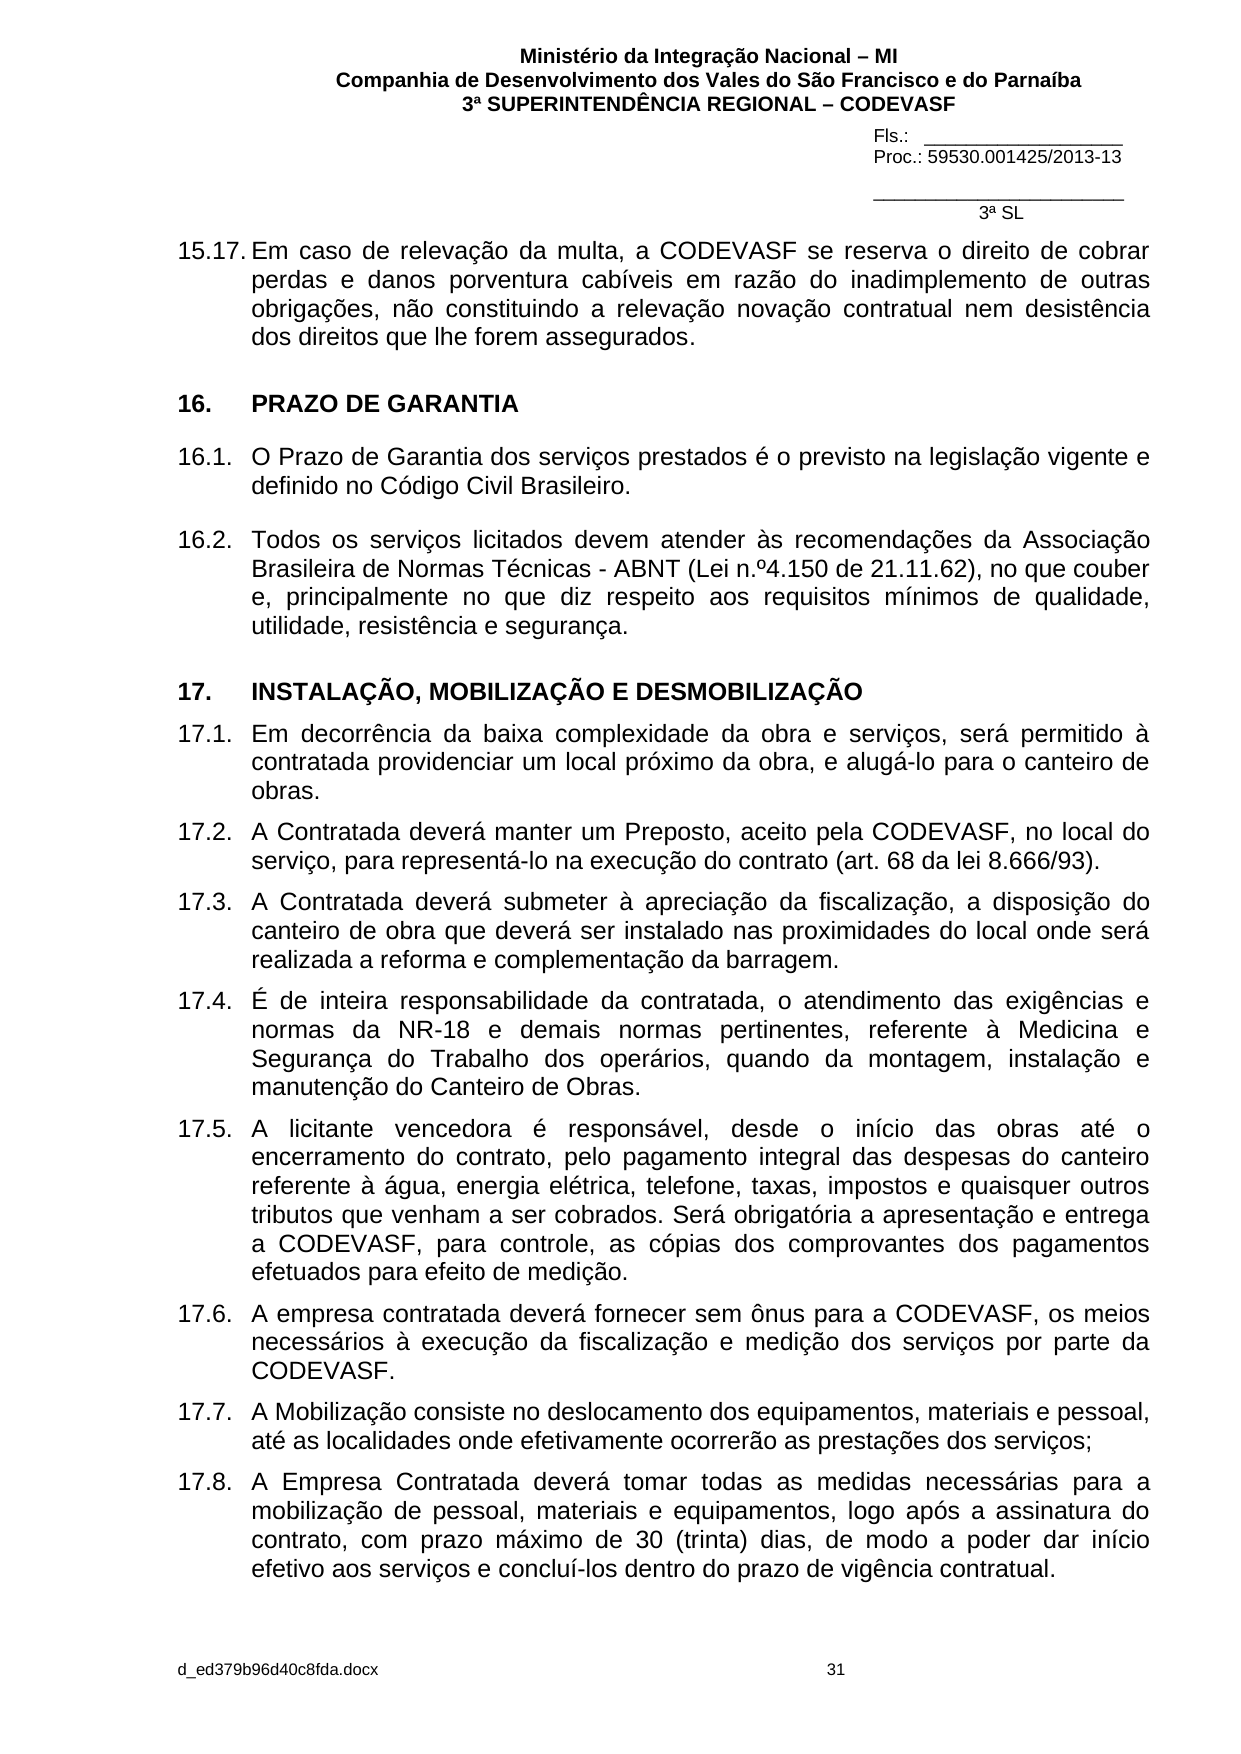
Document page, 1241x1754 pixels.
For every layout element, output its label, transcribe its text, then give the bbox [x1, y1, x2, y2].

text É de inteira responsabilidade da contratada, o atendimento das exigências e normas da NR-18 e demais normas pertinentes, referente à Medicina e Segurança do Trabalho dos operários, quando da montagem, instalação e manutenção do Canteiro de Obras. [177, 986, 1152, 1101]
text A Contratada deverá manter um Preposto, aceito pela CODEVASF, no local do serviço, para representá-lo na execução do contrato (art. 68 da lei 8.666/93). [177, 817, 1152, 875]
text A empresa contratada deverá fornecer sem ônus para a CODEVASF, os meios necessários à execução da fiscalização e medição dos serviços por parte da CODEVASF. [177, 1298, 1152, 1385]
text Em decorrência da baixa complexidade da obra e serviços, será permitido à contratada providenciar um local próximo da obra, e alugá-lo para o canteiro de obras. [177, 718, 1152, 805]
text INSTALAÇÃO, MOBILIZAÇÃO E DESMOBILIZAÇÃO [177, 677, 1152, 706]
text A Mobilização consiste no deslocamento dos equipamentos, materiais e pessoal, até as localidades onde efetivamente ocorrerão as prestações dos serviços; [177, 1397, 1152, 1455]
text A Contratada deverá submeter à apreciação da fiscalização, a disposição do canteiro de obra que deverá ser instalado nas proximidades do local onde será realizada a reforma e complementação da barragem. [177, 887, 1152, 973]
text A Empresa Contratada deverá tomar todas as medidas necessárias para a mobilização de pessoal, materiais e equipamentos, logo após a assinatura do contrato, com prazo máximo de 30 (trinta) dias, de modo a poder dar início efetivo aos serviços e concluí-los dentro do prazo de vigência contratual. [177, 1467, 1152, 1582]
text A licitante vencedora é responsável, desde o início das obras até o encerramento do contrato, pelo pagamento integral das despesas do canteiro referente à água, energia elétrica, telefone, taxas, impostos e quaisquer outros tributos que venham a ser cobrados. Será obrigatória a apresentação e entrega a CODEVASF, para controle, as cópias dos comprovantes dos pagamentos efetuados para efeito de medição. [177, 1113, 1152, 1286]
text Todos os serviços licitados devem atender às recomendações da Associação Brasileira de Normas Técnicas - ABNT (Lei n.º4.150 de 21.11.62), no que couber e, principalmente no que diz respeito aos requisitos mínimos de qualidade, utilidade, resistência e segurança. [177, 525, 1152, 640]
text O Prazo de Garantia dos serviços prestados é o previsto na legislação vigente e definido no Código Civil Brasileiro. [177, 442, 1152, 500]
text Em caso de relevação da multa, a CODEVASF se reserva o direito de cobrar perdas e danos porventura cabíveis em razão do inadimplemento de outras obrigações, não constituindo a relevação novação contratual nem desistência dos direitos que lhe forem assegurados. [177, 236, 1152, 351]
text PRAZO DE GARANTIA [177, 388, 1152, 417]
